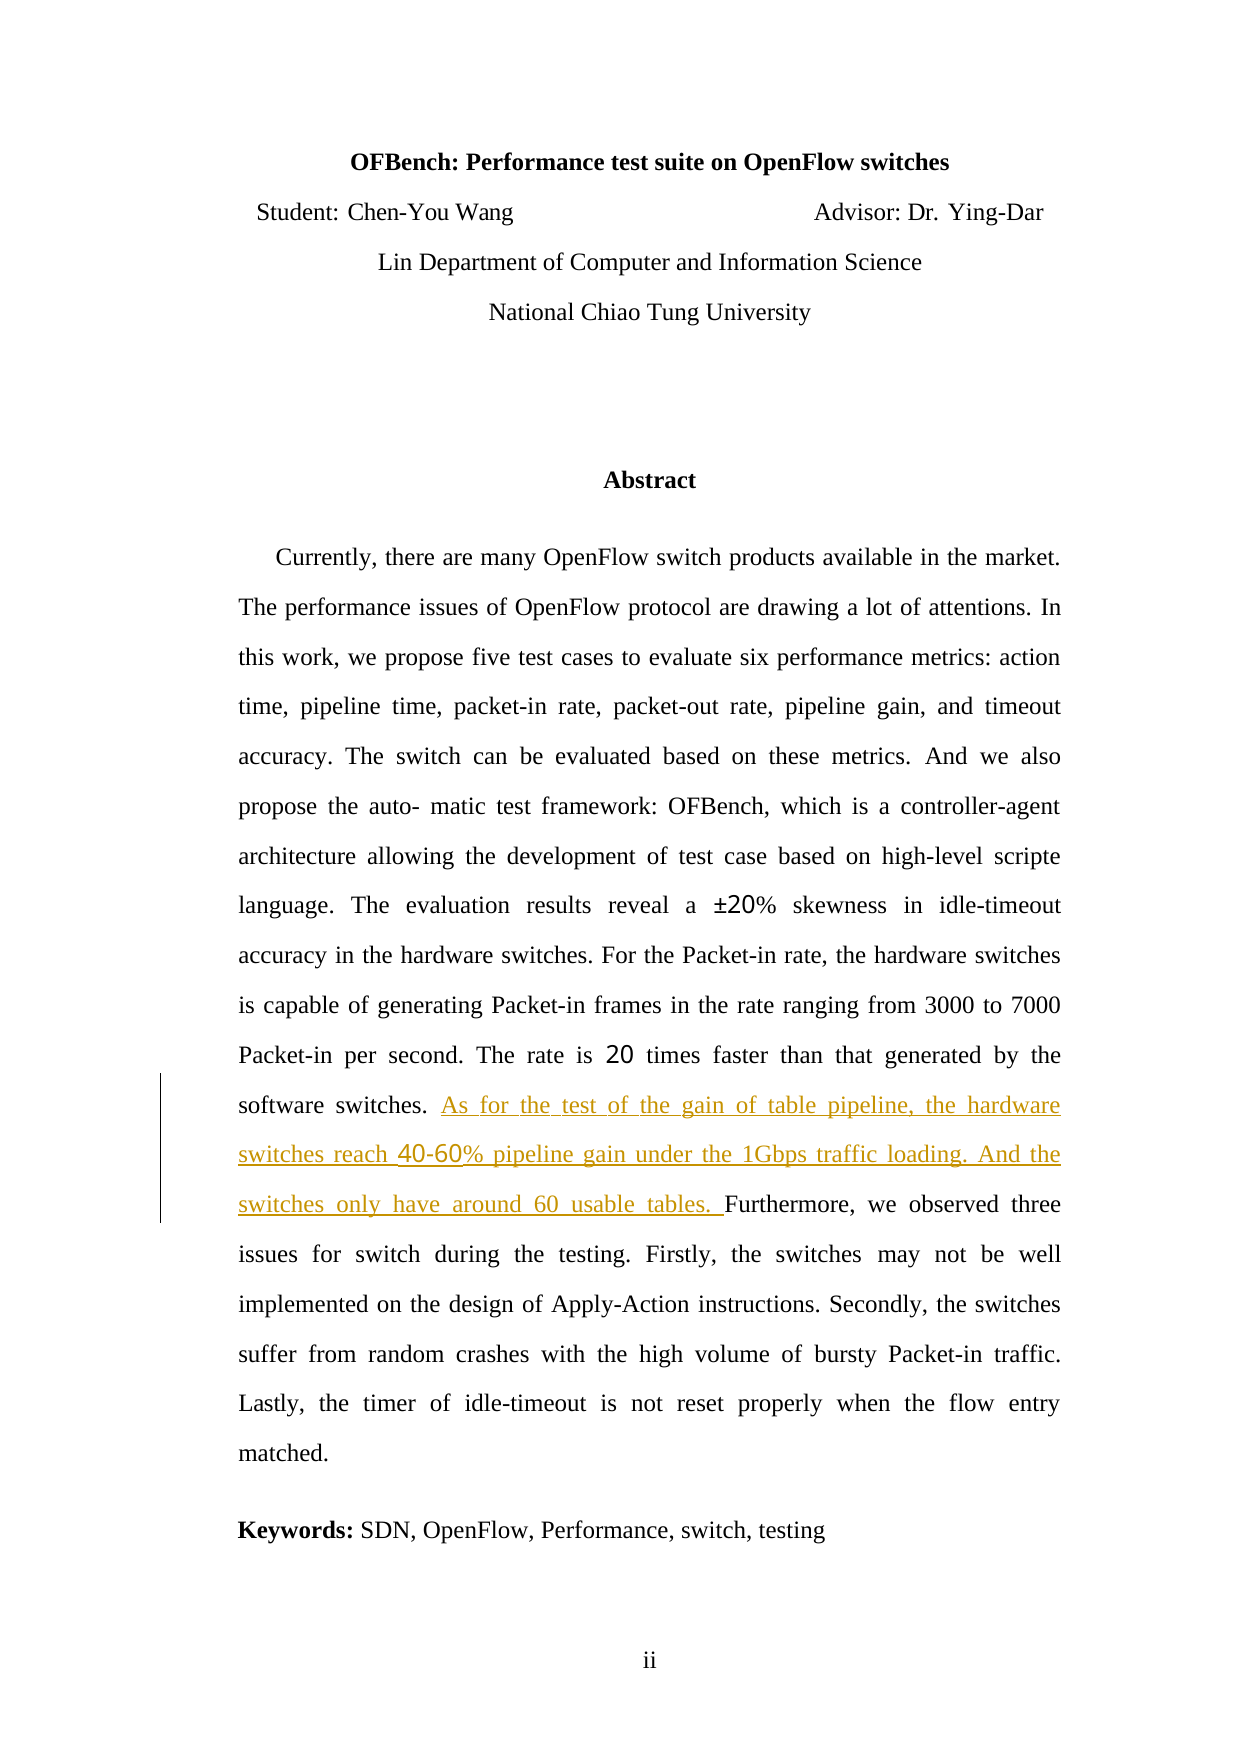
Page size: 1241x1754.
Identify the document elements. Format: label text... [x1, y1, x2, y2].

text National Chiao Tung University [236, 297, 1064, 326]
subtitle Abstract [236, 465, 1064, 494]
text Student: Chen-You Wang Advisor: Dr. Ying-Dar Lin Department of Computer and Information Science [236, 197, 1064, 276]
text Keywords: SDN, OpenFlow, Performance, switch, testing [237, 1515, 1076, 1544]
text Currently, there are many OpenFlow switch products available in the market. The performance issues of OpenFlow protocol are drawing a lot of attentions. In this work, we propose five test cases to evaluate six performance metrics: action time, pipeline time, packet-in rate, packet-out rate, pipeline gain, and timeout accuracy. The switch can be evaluated based on these metrics. And we also propose the auto- matic test framework: OFBench, which is a controller-agent architecture allowing the development of test case based on high-level scripte language. The evaluation results reveal a ±20% skewness in idle-timeout accuracy in the hardware switches. For the Packet-in rate, the hardware switches is capable of generating Packet-in frames in the rate ranging from 3000 to 7000 Packet-in per second. The rate is 20 times faster than that generated by the software switches. Furthermore, we observed three issues for switch during the testing. Firstly, the switches may not be well implemented on the design of Apply-Action instructions. Secondly, the switches suffer from random crashes with the high volume of bursty Packet-in traffic. Lastly, the timer of idle-timeout is not reset properly when the flow entry matched. [238, 526, 1062, 1472]
subtitle OFBench: Performance test suite on OpenFlow switches [236, 147, 1064, 176]
